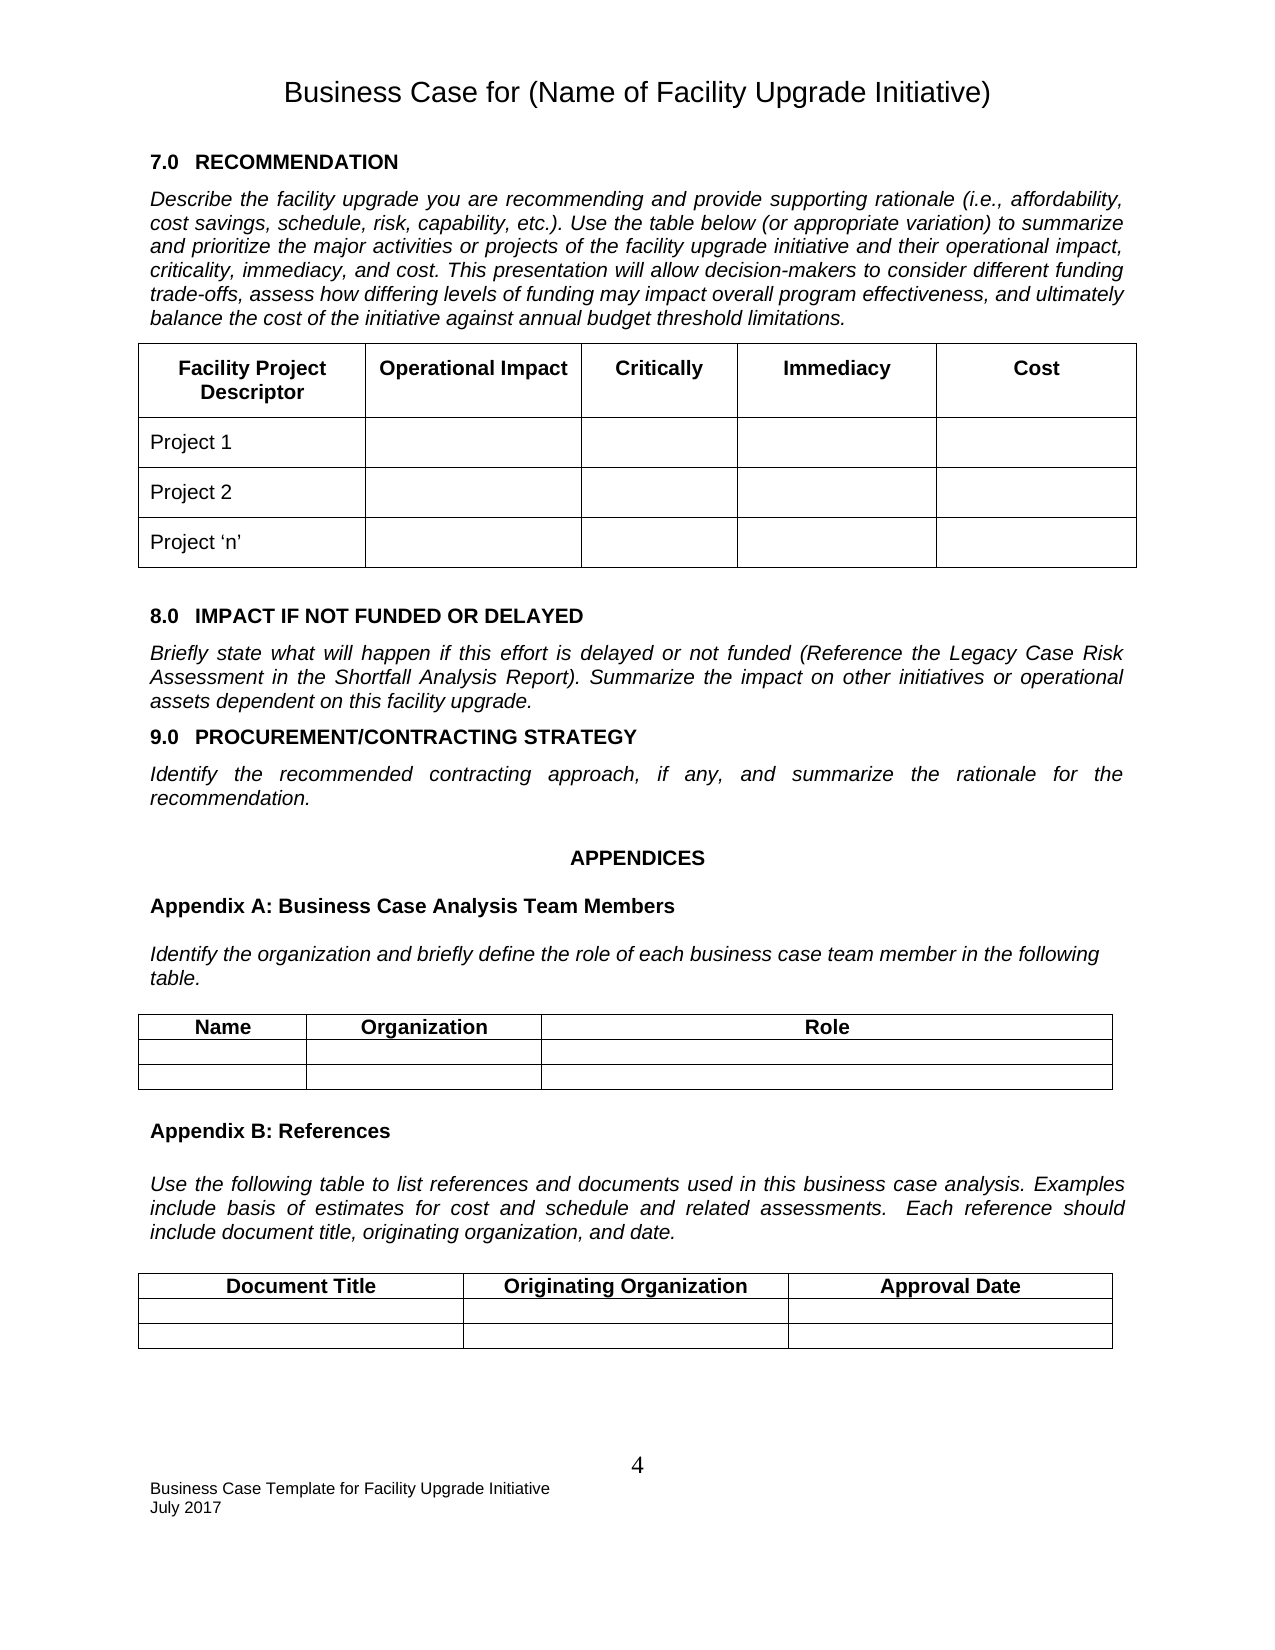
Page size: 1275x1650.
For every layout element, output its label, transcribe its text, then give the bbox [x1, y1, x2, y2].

table_cell [582, 518, 737, 567]
table_cell [789, 1299, 1112, 1323]
table_cell [139, 1299, 463, 1323]
table_header Name [139, 1015, 306, 1038]
text Appendix A: Business Case Analysis Team Members [150, 894, 1125, 918]
table_header Originating Organization [464, 1274, 788, 1298]
table_header Cost [937, 344, 1136, 417]
table_cell [582, 468, 737, 517]
table_cell [738, 468, 936, 517]
subtitle Procurement/Contracting Strategy [150, 725, 1125, 749]
table_header Organization [307, 1015, 541, 1038]
table_header Document Title [139, 1274, 463, 1298]
table_cell [738, 418, 936, 467]
table_cell Project ‘n’ [139, 518, 365, 567]
text Identify the organization and briefly define the role of each business case team member in the following table. [150, 942, 1125, 989]
table_header Approval Date [789, 1274, 1112, 1298]
text Identify the recommended contracting approach, if any, and summarize the rationale for the recommendation. [150, 761, 1125, 809]
table_header Immediacy [738, 344, 936, 417]
text APPENDICES [150, 846, 1125, 870]
table_cell [307, 1065, 541, 1088]
table_header Operational Impact [366, 344, 581, 417]
text Use the following table to list references and documents used in this business case analysis. Examples include basis of estimates for cost and schedule and related assessments. Each reference should include document title, originating organization, and date. [150, 1172, 1125, 1244]
table_cell [366, 418, 581, 467]
table_cell [937, 418, 1136, 467]
table_cell [139, 1065, 306, 1088]
text Briefly state what will happen if this effort is delayed or not funded (Reference the Legacy Case Risk Assessment in the Shortfall Analysis Report). Summarize the impact on other initiatives or operational assets dependent on this facility upgrade. [150, 641, 1125, 712]
table_cell [307, 1040, 541, 1063]
text Appendix B: References [150, 1119, 1125, 1143]
table_cell [582, 418, 737, 467]
table_cell [542, 1040, 1112, 1063]
table_cell [366, 518, 581, 567]
subtitle Recommendation [150, 150, 1125, 174]
table_cell [937, 518, 1136, 567]
table_cell [464, 1324, 788, 1348]
subtitle Impact if Not Funded or Delayed [150, 604, 1125, 628]
text Describe the facility upgrade you are recommending and provide supporting rationale (i.e., affordability, cost savings, schedule, risk, capability, etc.). Use the table below (or appropriate variation) to summarize and prioritize the major activities or projects of the facility upgrade initiative and their operational impact, criticality, immediacy, and cost. This presentation will allow decision-makers to consider different funding trade-offs, assess how differing levels of funding may impact overall program effectiveness, and ultimately balance the cost of the initiative against annual budget threshold limitations. [150, 186, 1125, 330]
table_cell [139, 1040, 306, 1063]
table_cell [464, 1299, 788, 1323]
table_header Facility Project Descriptor [139, 344, 365, 417]
table_cell [937, 468, 1136, 517]
table_cell [139, 1324, 463, 1348]
table_cell Project 1 [139, 418, 365, 467]
table_cell [542, 1065, 1112, 1088]
table_cell [366, 468, 581, 517]
table_header Role [542, 1015, 1112, 1038]
table_header Critically [582, 344, 737, 417]
table_cell [738, 518, 936, 567]
table_cell Project 2 [139, 468, 365, 517]
table_cell [789, 1324, 1112, 1348]
